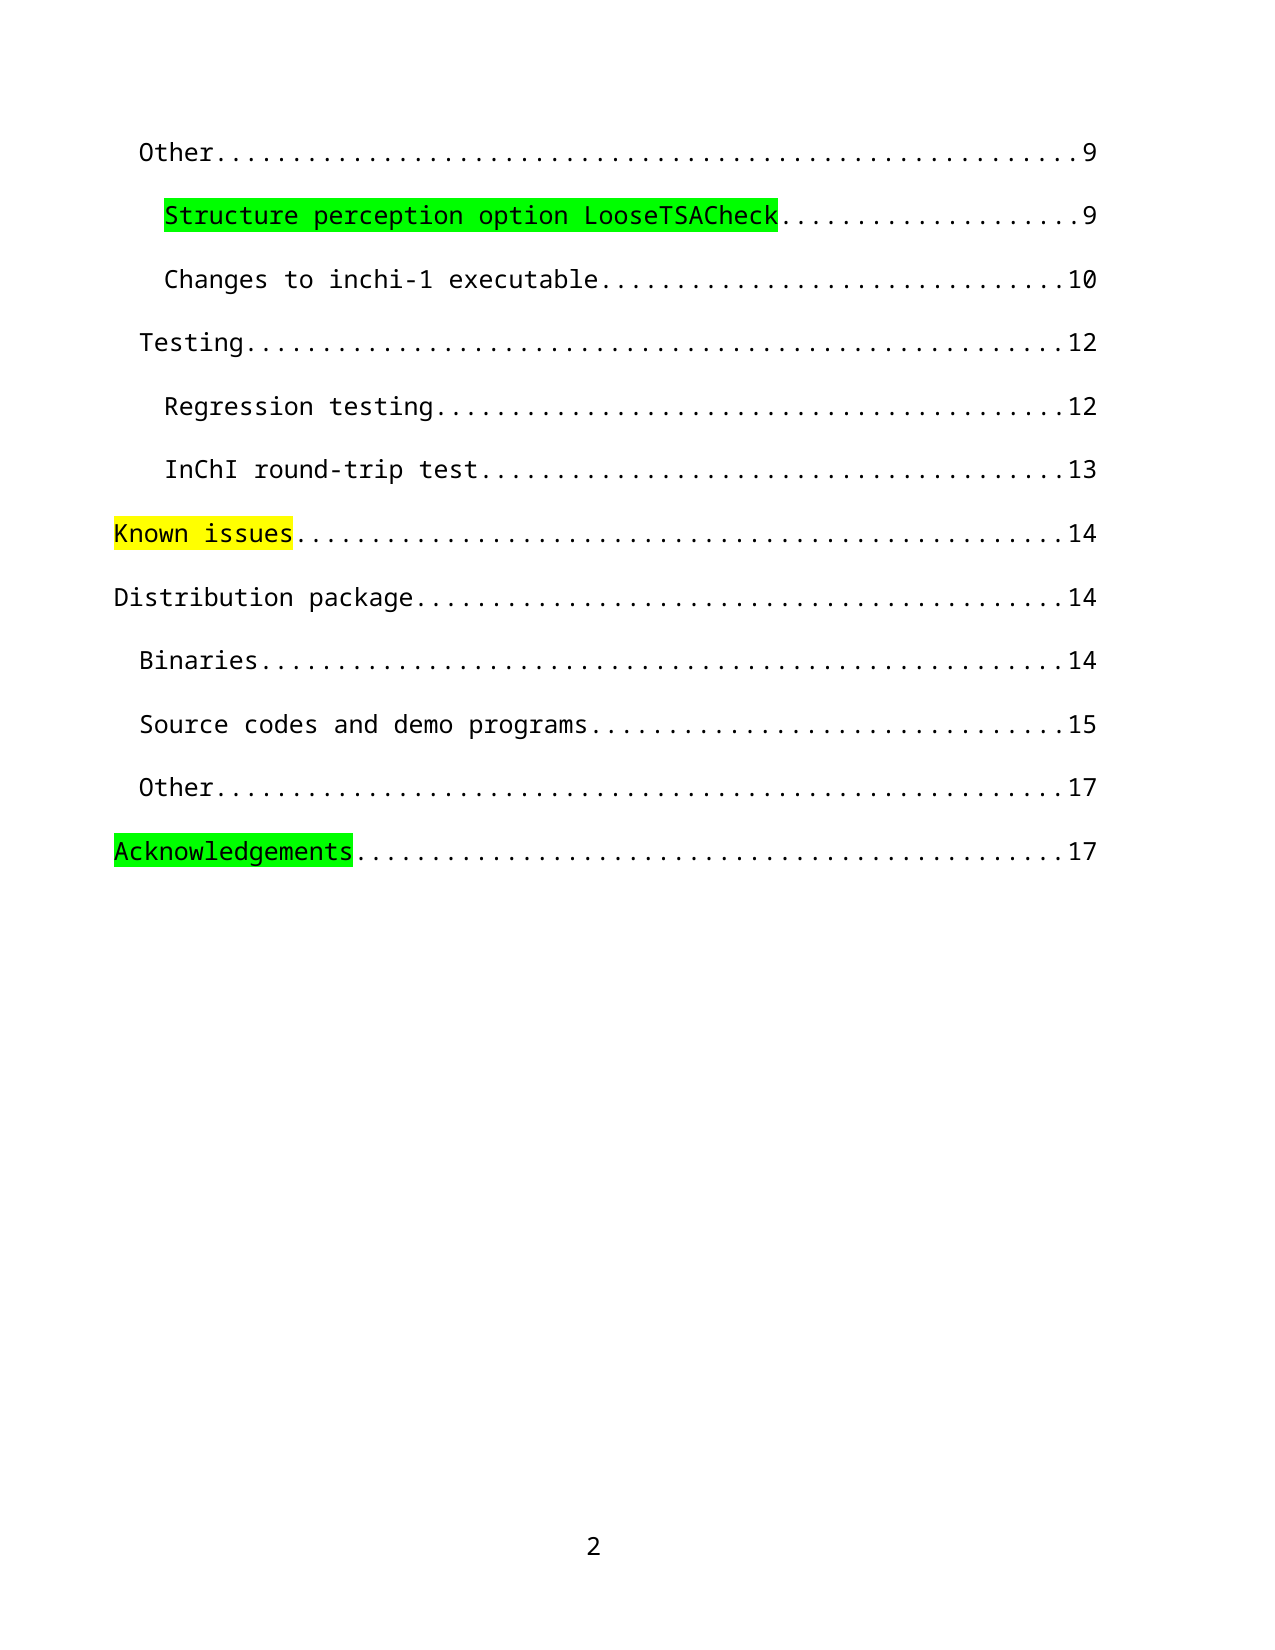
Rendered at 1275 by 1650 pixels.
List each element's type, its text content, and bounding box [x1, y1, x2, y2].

text Changes to inchi-1 executable 10 [163, 261, 1098, 296]
text Regression testing 12 [163, 388, 1098, 423]
text Known issues 14 [293, 516, 1098, 550]
text InChI round-trip test 13 [163, 452, 1098, 486]
text Source codes and demo programs 15 [138, 706, 1098, 740]
text Testing 12 [138, 325, 1098, 359]
text Other 17 [138, 770, 1098, 804]
text Structure perception option LooseTSACheck 9 [778, 198, 1098, 232]
text Other 9 [138, 134, 1098, 168]
text Acknowledgements 17 [353, 833, 1098, 867]
text Distribution package 14 [113, 579, 1098, 613]
text Binaries 14 [138, 643, 1098, 677]
